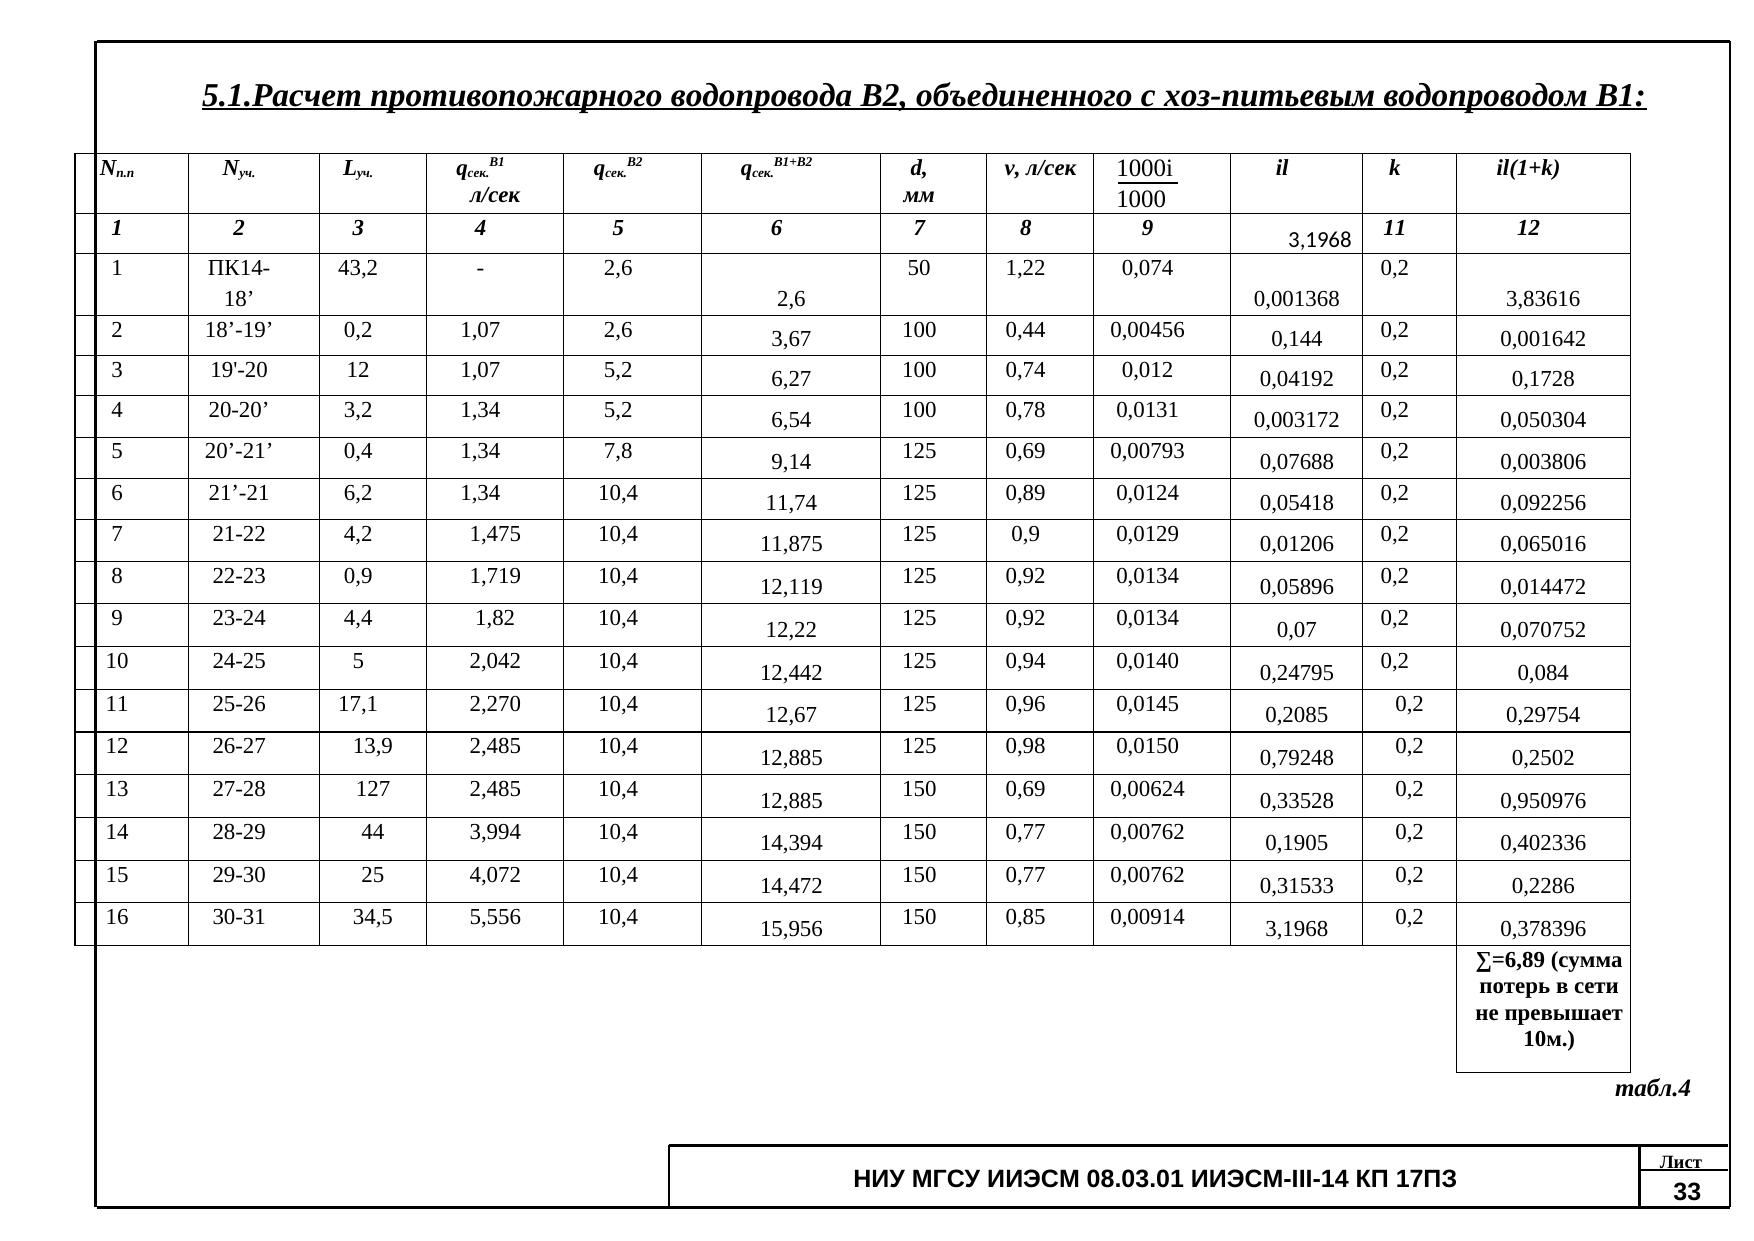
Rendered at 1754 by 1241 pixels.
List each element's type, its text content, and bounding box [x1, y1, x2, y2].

table_cell 10,4 [564, 520, 701, 561]
table_cell 15 [76, 861, 188, 902]
table_cell 100 [881, 396, 986, 437]
table_cell 6,54 [702, 396, 880, 437]
table_cell 0,0145 [1094, 690, 1230, 731]
table_cell 3 [320, 214, 426, 253]
table_cell 0,2286 [1457, 861, 1630, 902]
table_cell 8 [987, 214, 1093, 253]
table_cell 125 [881, 438, 986, 478]
table_cell 2 [189, 214, 319, 253]
table_cell ПК14-18’ [189, 254, 319, 315]
table_cell 30-31 [189, 903, 319, 945]
table_cell 125 [881, 733, 986, 774]
table_cell 0,2 [320, 316, 426, 355]
table_cell 2,6 [564, 254, 701, 315]
table_cell 0,0134 [1094, 562, 1230, 603]
table_cell 0,9 [320, 562, 426, 603]
table_cell 0,85 [987, 903, 1093, 945]
table_cell 0,2 [1363, 604, 1456, 646]
table_cell 0,74 [987, 356, 1093, 395]
table_cell 25-26 [189, 690, 319, 731]
table_cell 12,119 [702, 562, 880, 603]
table_cell 0,94 [987, 647, 1093, 689]
table_header Lуч. [320, 154, 426, 213]
table_cell 0,0150 [1094, 733, 1230, 774]
table_cell 0,014472 [1457, 562, 1630, 603]
subtitle табл.4 [158, 1073, 1691, 1102]
table_cell 0,2 [1363, 438, 1456, 478]
table_cell 13 [76, 775, 188, 817]
table_cell 6 [76, 479, 188, 519]
table_cell 0,2 [1363, 479, 1456, 519]
table_cell 21-22 [189, 520, 319, 561]
table_cell 1,82 [427, 604, 563, 646]
table_header v, л/сек [987, 154, 1093, 213]
table_cell 9,14 [702, 438, 880, 478]
table_cell 150 [881, 775, 986, 817]
table_cell 6 [702, 214, 880, 253]
table_cell 0,05418 [1231, 479, 1362, 519]
table_cell 0,074 [1094, 254, 1230, 315]
table_cell 11 [1363, 214, 1456, 253]
table_cell 20’-21’ [189, 438, 319, 478]
table_cell 3,994 [427, 818, 563, 859]
table_cell 5,2 [564, 356, 701, 395]
table_cell 0,950976 [1457, 775, 1630, 817]
table_cell 10,4 [564, 903, 701, 945]
table_cell 0,00762 [1094, 818, 1230, 859]
table_cell 2,042 [427, 647, 563, 689]
table_header qсек.В1+В2 [702, 154, 880, 213]
table_cell 2 [76, 316, 188, 355]
table_cell 5 [564, 214, 701, 253]
table_cell 20-20’ [189, 396, 319, 437]
table_cell 6,27 [702, 356, 880, 395]
table_cell 7 [76, 520, 188, 561]
table_cell 11 [76, 690, 188, 731]
table_cell 0,69 [987, 438, 1093, 478]
table_cell 0,001368 [1231, 254, 1362, 315]
table_cell 19'-20 [189, 356, 319, 395]
table_cell 0,00624 [1094, 775, 1230, 817]
table_cell 10,4 [564, 733, 701, 774]
table_cell 0,003806 [1457, 438, 1630, 478]
table_cell 3,83616 [1457, 254, 1630, 315]
table_cell 0,084 [1457, 647, 1630, 689]
table_cell 3,67 [702, 316, 880, 355]
table_cell 1,07 [427, 356, 563, 395]
table_cell 3,1968 [1231, 903, 1362, 945]
table_header qсек.В1 л/сек [427, 154, 563, 213]
table_cell 0,2 [1363, 733, 1456, 774]
table_cell 10,4 [564, 775, 701, 817]
table_cell 11,74 [702, 479, 880, 519]
table_cell 0,69 [987, 775, 1093, 817]
table_cell 0,31533 [1231, 861, 1362, 902]
table_cell 10,4 [564, 562, 701, 603]
table_cell 10,4 [564, 818, 701, 859]
table_header Nуч. [189, 154, 319, 213]
table_cell 12 [76, 733, 188, 774]
table_cell 4 [427, 214, 563, 253]
table_cell 2,6 [564, 316, 701, 355]
table_cell 2,485 [427, 733, 563, 774]
table_cell 5,556 [427, 903, 563, 945]
table_cell 0,77 [987, 818, 1093, 859]
table_cell 12,22 [702, 604, 880, 646]
table_header qсек.В2 [564, 154, 701, 213]
table_cell 1,719 [427, 562, 563, 603]
table_cell 0,0124 [1094, 479, 1230, 519]
table_cell 0,92 [987, 604, 1093, 646]
table_header il [1231, 154, 1362, 213]
table_cell 0,001642 [1457, 316, 1630, 355]
table_cell 125 [881, 520, 986, 561]
table_cell 14,472 [702, 861, 880, 902]
table_cell 14 [76, 818, 188, 859]
table_cell 0,2 [1363, 818, 1456, 859]
table_header Nп.п [76, 154, 188, 213]
table_cell 125 [881, 479, 986, 519]
table_cell 0,4 [320, 438, 426, 478]
table_header k [1363, 154, 1456, 213]
table_cell 13,9 [320, 733, 426, 774]
table_cell 5 [320, 647, 426, 689]
table_cell 7 [881, 214, 986, 253]
table_cell 44 [320, 818, 426, 859]
table_header il(1+k) [1457, 154, 1630, 213]
table_cell 0,9 [987, 520, 1093, 561]
table_cell 0,00914 [1094, 903, 1230, 945]
table_cell 0,065016 [1457, 520, 1630, 561]
table_cell 100 [881, 316, 986, 355]
table_cell ∑=6,89 (сумма потерь в сети не превышает 10м.) [1457, 946, 1630, 1072]
table_cell 150 [881, 903, 986, 945]
table_cell 4 [76, 396, 188, 437]
table_cell 0,2502 [1457, 733, 1630, 774]
table_cell 0,2 [1363, 254, 1456, 315]
table_cell 1,34 [427, 479, 563, 519]
table_cell 3,1968 [1231, 214, 1362, 253]
table_cell 0,24795 [1231, 647, 1362, 689]
table_cell 0,0129 [1094, 520, 1230, 561]
table_cell 23-24 [189, 604, 319, 646]
table_cell 0,2 [1363, 562, 1456, 603]
text 5.1.Расчет противопожарного водопровода В2, объединенного с хоз-питьевым водопроводом В1: [158, 75, 1691, 113]
table_cell 0,92 [987, 562, 1093, 603]
table_cell 12,885 [702, 775, 880, 817]
table_cell 4,4 [320, 604, 426, 646]
table_cell 1,07 [427, 316, 563, 355]
table_cell 0,07688 [1231, 438, 1362, 478]
table_cell 0,2 [1363, 861, 1456, 902]
table_cell 100 [881, 356, 986, 395]
table_cell 22-23 [189, 562, 319, 603]
table_cell 0,96 [987, 690, 1093, 731]
table_cell 10,4 [564, 647, 701, 689]
table_cell 3 [76, 356, 188, 395]
table_cell 2,270 [427, 690, 563, 731]
table_cell 26-27 [189, 733, 319, 774]
table_cell 0,77 [987, 861, 1093, 902]
table_cell 10,4 [564, 604, 701, 646]
table_cell 0,2 [1363, 647, 1456, 689]
table_cell 21’-21 [189, 479, 319, 519]
table_cell 10,4 [564, 861, 701, 902]
table_cell 8 [76, 562, 188, 603]
table_cell 10 [76, 647, 188, 689]
table_cell 0,402336 [1457, 818, 1630, 859]
table_cell 0,012 [1094, 356, 1230, 395]
table_cell 18’-19’ [189, 316, 319, 355]
table_cell 125 [881, 562, 986, 603]
table_cell 0,00793 [1094, 438, 1230, 478]
table_cell 11,875 [702, 520, 880, 561]
table_cell 0,144 [1231, 316, 1362, 355]
table_cell 0,0134 [1094, 604, 1230, 646]
table_cell 125 [881, 690, 986, 731]
table_cell 34,5 [320, 903, 426, 945]
table_cell 0,070752 [1457, 604, 1630, 646]
table_cell 10,4 [564, 690, 701, 731]
table_cell 4,072 [427, 861, 563, 902]
table_cell 1,22 [987, 254, 1093, 315]
table_cell 2,485 [427, 775, 563, 817]
table_cell 1 [76, 214, 188, 253]
table_cell 0,07 [1231, 604, 1362, 646]
table_cell 0,2 [1363, 903, 1456, 945]
table_cell 0,2085 [1231, 690, 1362, 731]
table_cell 0,1728 [1457, 356, 1630, 395]
table_cell 12 [320, 356, 426, 395]
table_cell 5,2 [564, 396, 701, 437]
table_cell 4,2 [320, 520, 426, 561]
table_cell 3,2 [320, 396, 426, 437]
table_cell 0,003172 [1231, 396, 1362, 437]
table_cell 0,79248 [1231, 733, 1362, 774]
table_cell 0,1905 [1231, 818, 1362, 859]
table_cell 29-30 [189, 861, 319, 902]
table_cell 12,442 [702, 647, 880, 689]
table_cell 0,050304 [1457, 396, 1630, 437]
table_cell 125 [881, 604, 986, 646]
table_cell 27-28 [189, 775, 319, 817]
table_cell 0,44 [987, 316, 1093, 355]
table_cell 0,2 [1363, 520, 1456, 561]
table_cell 17,1 [320, 690, 426, 731]
table_cell 24-25 [189, 647, 319, 689]
table_cell 10,4 [564, 479, 701, 519]
table_cell 0,78 [987, 396, 1093, 437]
table_cell 50 [881, 254, 986, 315]
table_cell 9 [76, 604, 188, 646]
table_cell 43,2 [320, 254, 426, 315]
table_cell 12,885 [702, 733, 880, 774]
table_header d, мм [881, 154, 986, 213]
table_cell 0,98 [987, 733, 1093, 774]
table_cell 2,6 [702, 254, 880, 315]
table_cell 0,0140 [1094, 647, 1230, 689]
table_cell 25 [320, 861, 426, 902]
table_cell 0,092256 [1457, 479, 1630, 519]
table_cell 0,01206 [1231, 520, 1362, 561]
table_cell 0,2 [1363, 690, 1456, 731]
table_cell 0,33528 [1231, 775, 1362, 817]
table_cell 12 [1457, 214, 1630, 253]
table_cell 7,8 [564, 438, 701, 478]
table_cell 0,00762 [1094, 861, 1230, 902]
table_cell 14,394 [702, 818, 880, 859]
table_cell 0,378396 [1457, 903, 1630, 945]
table_header [1094, 154, 1230, 213]
table_cell 12,67 [702, 690, 880, 731]
table_cell 28-29 [189, 818, 319, 859]
table_cell 0,89 [987, 479, 1093, 519]
table_cell 1,475 [427, 520, 563, 561]
table_cell 1,34 [427, 438, 563, 478]
table_cell 150 [881, 861, 986, 902]
table_cell 0,00456 [1094, 316, 1230, 355]
table_cell 9 [1094, 214, 1230, 253]
table_cell 0,05896 [1231, 562, 1362, 603]
table_cell 0,29754 [1457, 690, 1630, 731]
table_cell 1,34 [427, 396, 563, 437]
table_cell 5 [76, 438, 188, 478]
table_cell 150 [881, 818, 986, 859]
table_cell 15,956 [702, 903, 880, 945]
table_cell 1 [76, 254, 188, 315]
table_cell 0,0131 [1094, 396, 1230, 437]
table_cell - [427, 254, 563, 315]
table_cell 0,2 [1363, 316, 1456, 355]
table_cell 125 [881, 647, 986, 689]
table_cell 0,2 [1363, 356, 1456, 395]
table_cell 16 [76, 903, 188, 945]
table_cell 0,04192 [1231, 356, 1362, 395]
table_cell 0,2 [1363, 775, 1456, 817]
table_cell 127 [320, 775, 426, 817]
table_cell 6,2 [320, 479, 426, 519]
table_cell 0,2 [1363, 396, 1456, 437]
